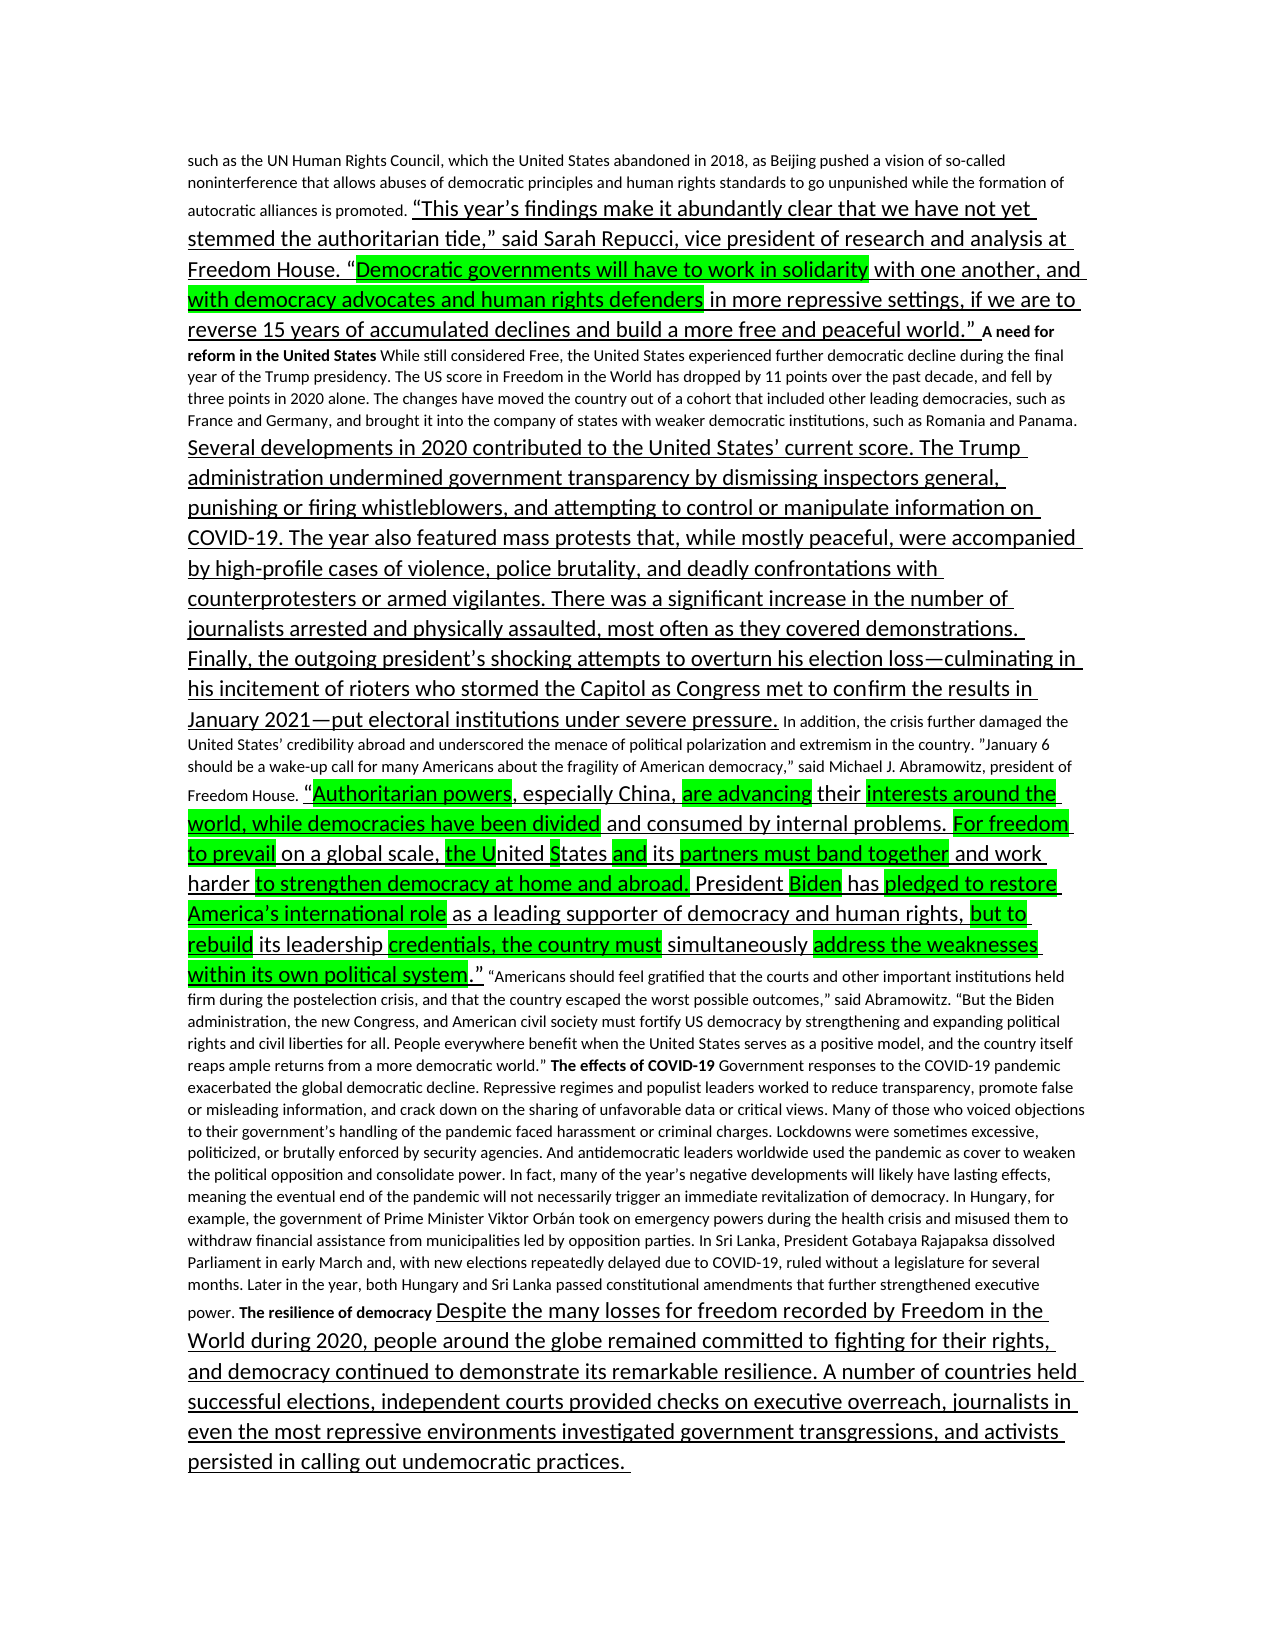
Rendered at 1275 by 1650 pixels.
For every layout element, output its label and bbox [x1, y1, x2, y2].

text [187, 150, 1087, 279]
text [187, 280, 1087, 1476]
